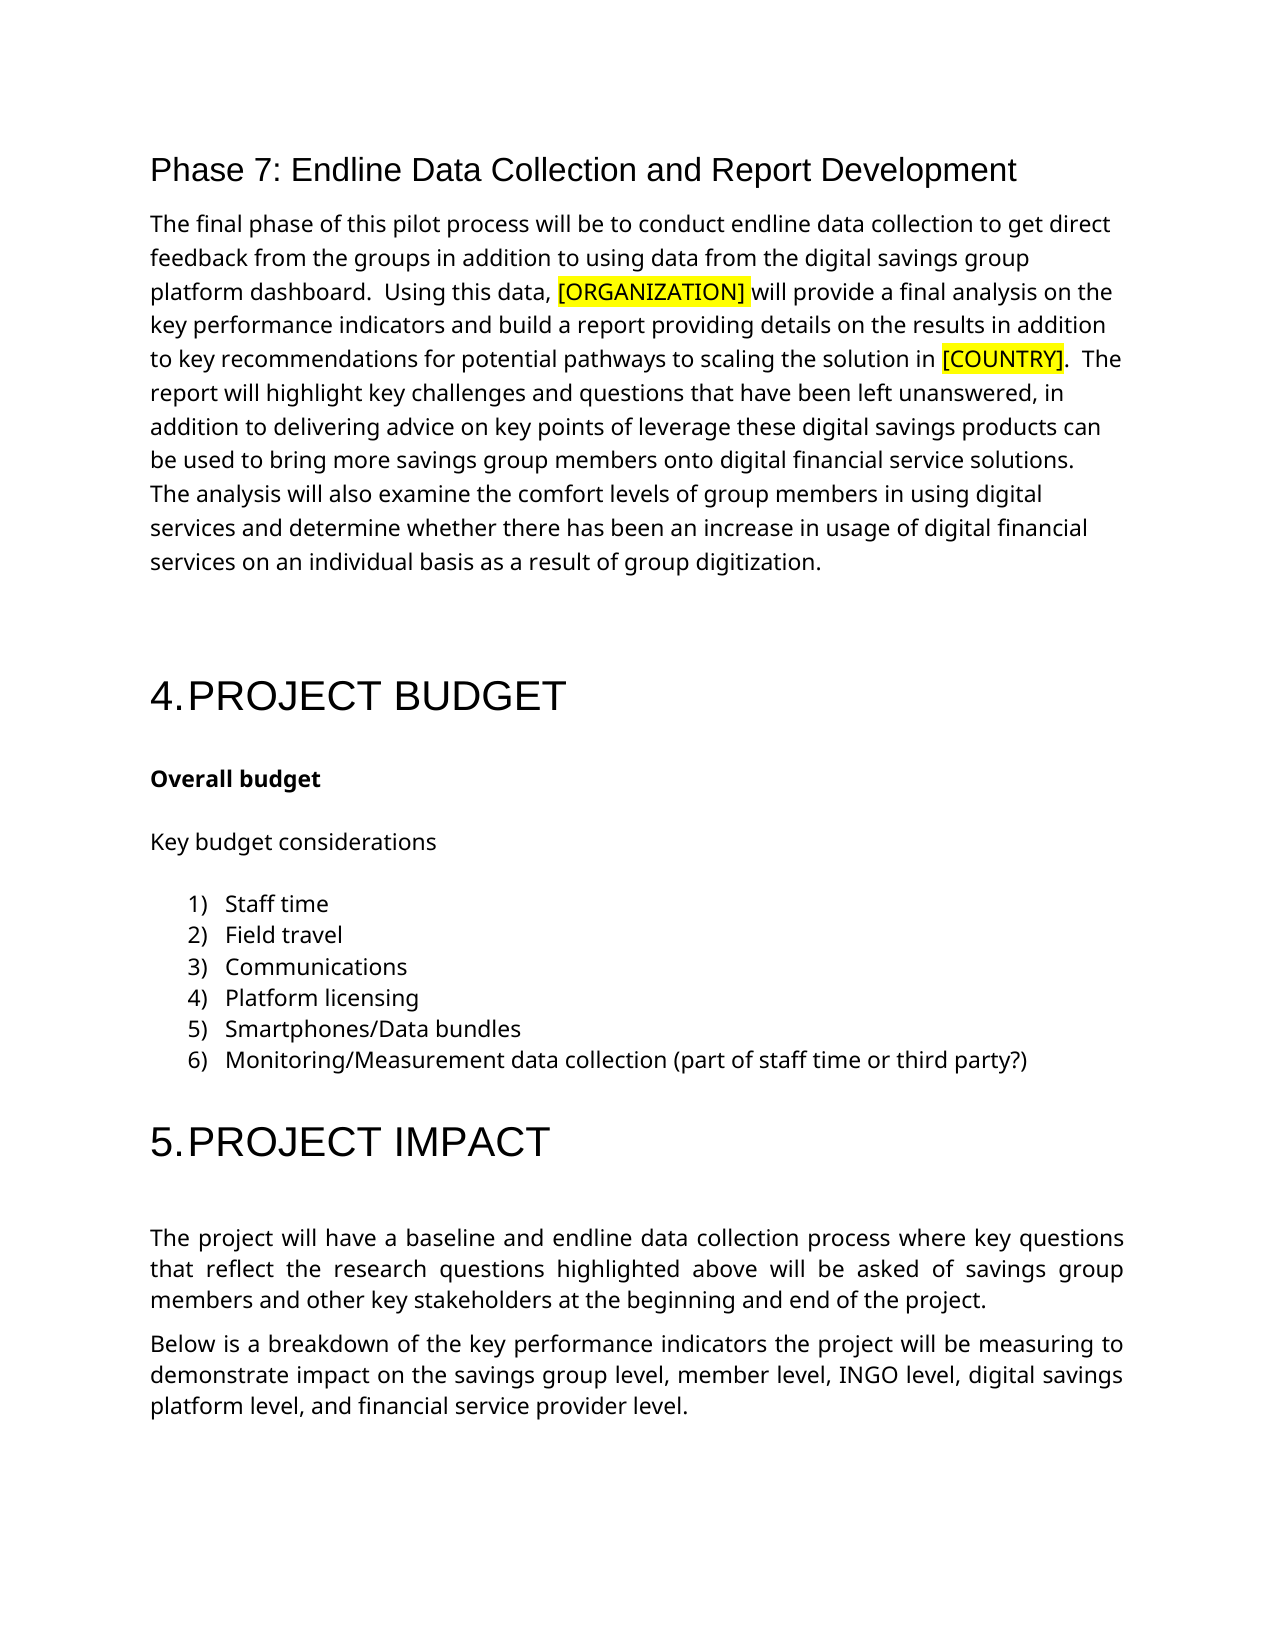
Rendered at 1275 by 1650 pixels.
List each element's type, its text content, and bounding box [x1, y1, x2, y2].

list Staff time [187, 888, 1125, 919]
list Platform licensing [187, 982, 1125, 1013]
list Communications [187, 951, 1125, 982]
list Smartphones/Data bundles [187, 1013, 1125, 1044]
subtitle PROJECT BUDGET [150, 671, 1125, 719]
list Monitoring/Measurement data collection (part of staff time or third party?) [187, 1044, 1125, 1076]
text Key budget considerations [150, 826, 1125, 857]
list Field travel [187, 919, 1125, 951]
text The project will have a baseline and endline data collection process where key questions that reflect the research questions highlighted above will be asked of savings group members and other key stakeholders at the beginning and end of the project. [150, 1221, 1125, 1315]
text Overall budget [150, 763, 1125, 794]
subtitle Phase 7: Endline Data Collection and Report Development [150, 150, 1125, 188]
text The final phase of this pilot process will be to conduct endline data collection to get direct feedback from the groups in addition to using data from the digital savings group platform dashboard. Using this data, [ORGANIZATION] will provide a final analysis on the key performance indicators and build a report providing details on the results in addition to key recommendations for potential pathways to scaling the solution in [COUNTRY]. The report will highlight key challenges and questions that have been left unanswered, in addition to delivering advice on key points of leverage these digital savings products can be used to bring more savings group members onto digital financial service solutions. The analysis will also examine the comfort levels of group members in using digital services and determine whether there has been an increase in usage of digital financial services on an individual basis as a result of group digitization. [150, 208, 1125, 577]
subtitle PROJECT IMPACT [150, 1117, 1125, 1165]
text Below is a breakdown of the key performance indicators the project will be measuring to demonstrate impact on the savings group level, member level, INGO level, digital savings platform level, and financial service provider level. [150, 1328, 1125, 1421]
